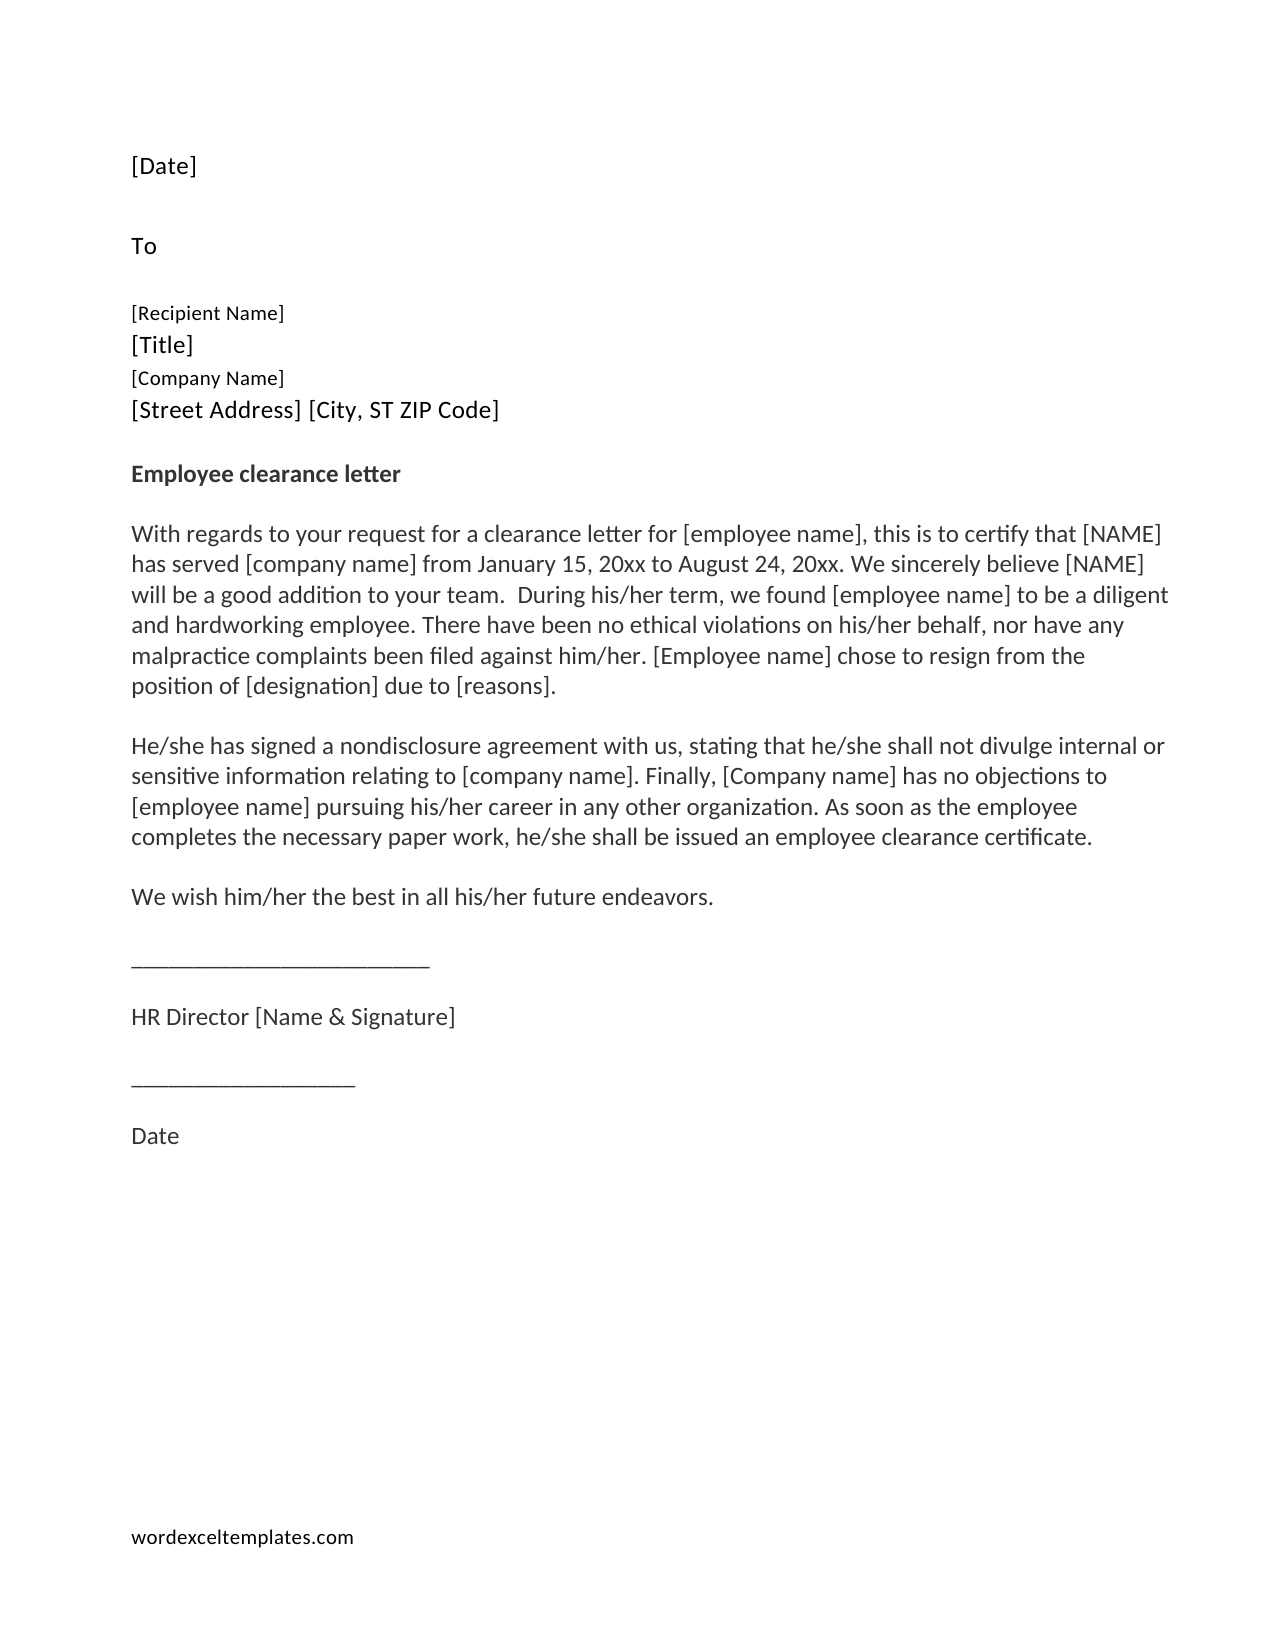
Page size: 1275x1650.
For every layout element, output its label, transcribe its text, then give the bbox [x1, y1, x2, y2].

text To [131, 231, 1172, 261]
text ________________________ [131, 941, 1172, 971]
text With regards to your request for a clearance letter for [employee name], this is to certify that [NAME] has served [company name] from January 15, 20xx to August 24, 20xx. We sincerely believe [NAME] will be a good addition to your team. During his/her term, we found [employee name] to be a diligent and hardworking employee. There have been no ethical violations on his/her behalf, nor have any malpractice complaints been filed against him/her. [Employee name] chose to resign from the position of [designation] due to [reasons]. [131, 518, 1172, 701]
text We wish him/her the best in all his/her future endeavors. [131, 881, 1172, 912]
text __________________ [131, 1060, 1172, 1091]
text Date [131, 1120, 1172, 1151]
text Employee clearance letter [131, 458, 1172, 488]
text HR Director [Name & Signature] [131, 1001, 1172, 1031]
text He/she has signed a nondisclosure agreement with us, stating that he/she shall not divulge internal or sensitive information relating to [company name]. Finally, [Company name] has no objections to [employee name] pursuing his/her career in any other organization. As soon as the employee completes the necessary paper work, he/she shall be issued an employee clearance certificate. [131, 730, 1172, 852]
